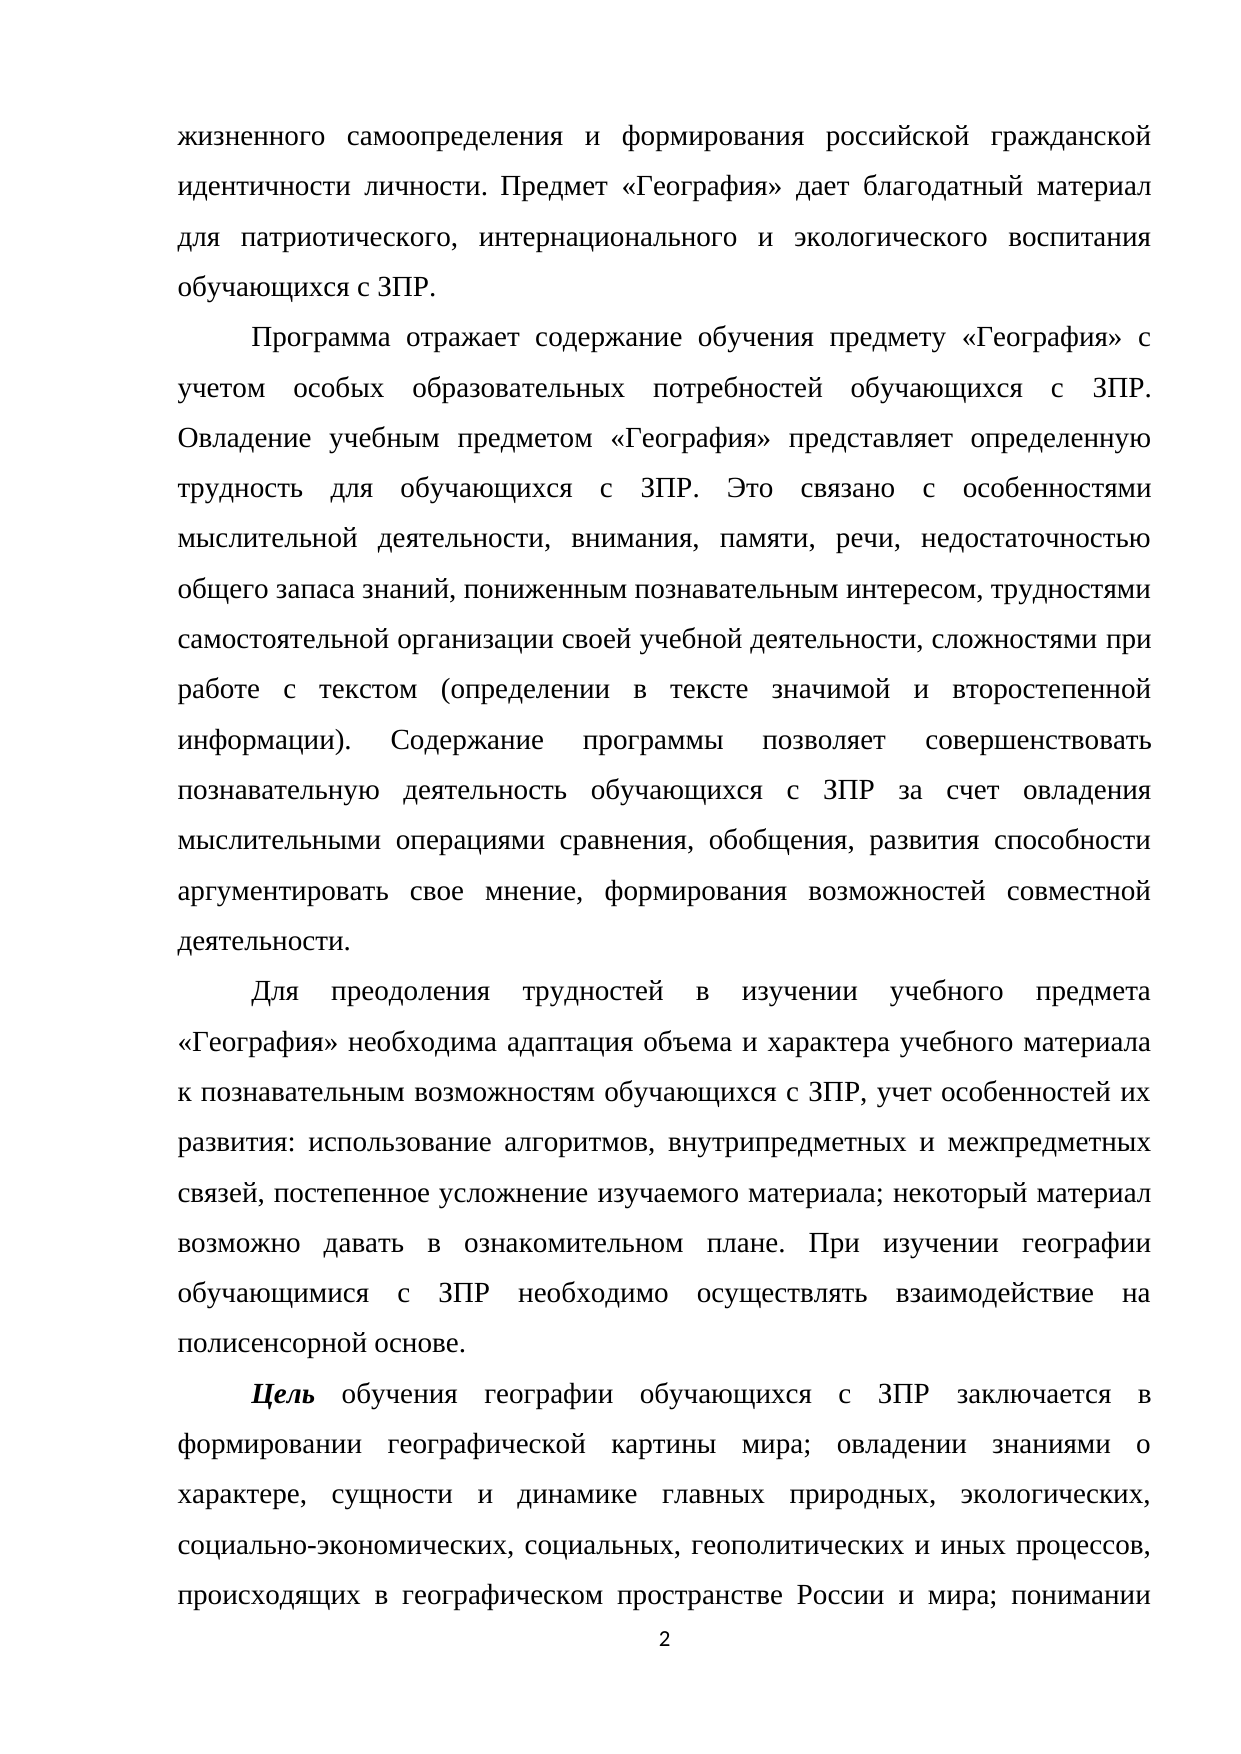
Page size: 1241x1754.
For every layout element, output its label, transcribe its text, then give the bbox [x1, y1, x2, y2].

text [177, 118, 1152, 303]
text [177, 1376, 1152, 1611]
text Для преодоления трудностей в изучении учебного предмета «География» необходима адаптация объема и характера учебного материала к познавательным возможностям обучающихся с ЗПР, учет особенностей их развития: использование алгоритмов, внутрипредметных и межпредметных связей, постепенное усложнение изучаемого материала; некоторый материал возможно давать в ознакомительном плане. При изучении географии обучающимися с ЗПР необходимо осуществлять взаимодействие на полисенсорной основе. [177, 973, 1152, 1359]
text Программа отражает содержание обучения предмету «География» с учетом особых образовательных потребностей обучающихся с ЗПР. Овладение учебным предметом «География» представляет определенную трудность для обучающихся с ЗПР. Это связано с особенностями мыслительной деятельности, внимания, памяти, речи, недостаточностью общего запаса знаний, пониженным познавательным интересом, трудностями самостоятельной организации своей учебной деятельности, сложностями при работе с текстом (определении в тексте значимой и второстепенной информации). Содержание программы позволяет совершенствовать познавательную деятельность обучающихся с ЗПР за счет овладения мыслительными операциями сравнения, обобщения, развития способности аргументировать свое мнение, формирования возможностей совместной деятельности. [177, 319, 1152, 957]
